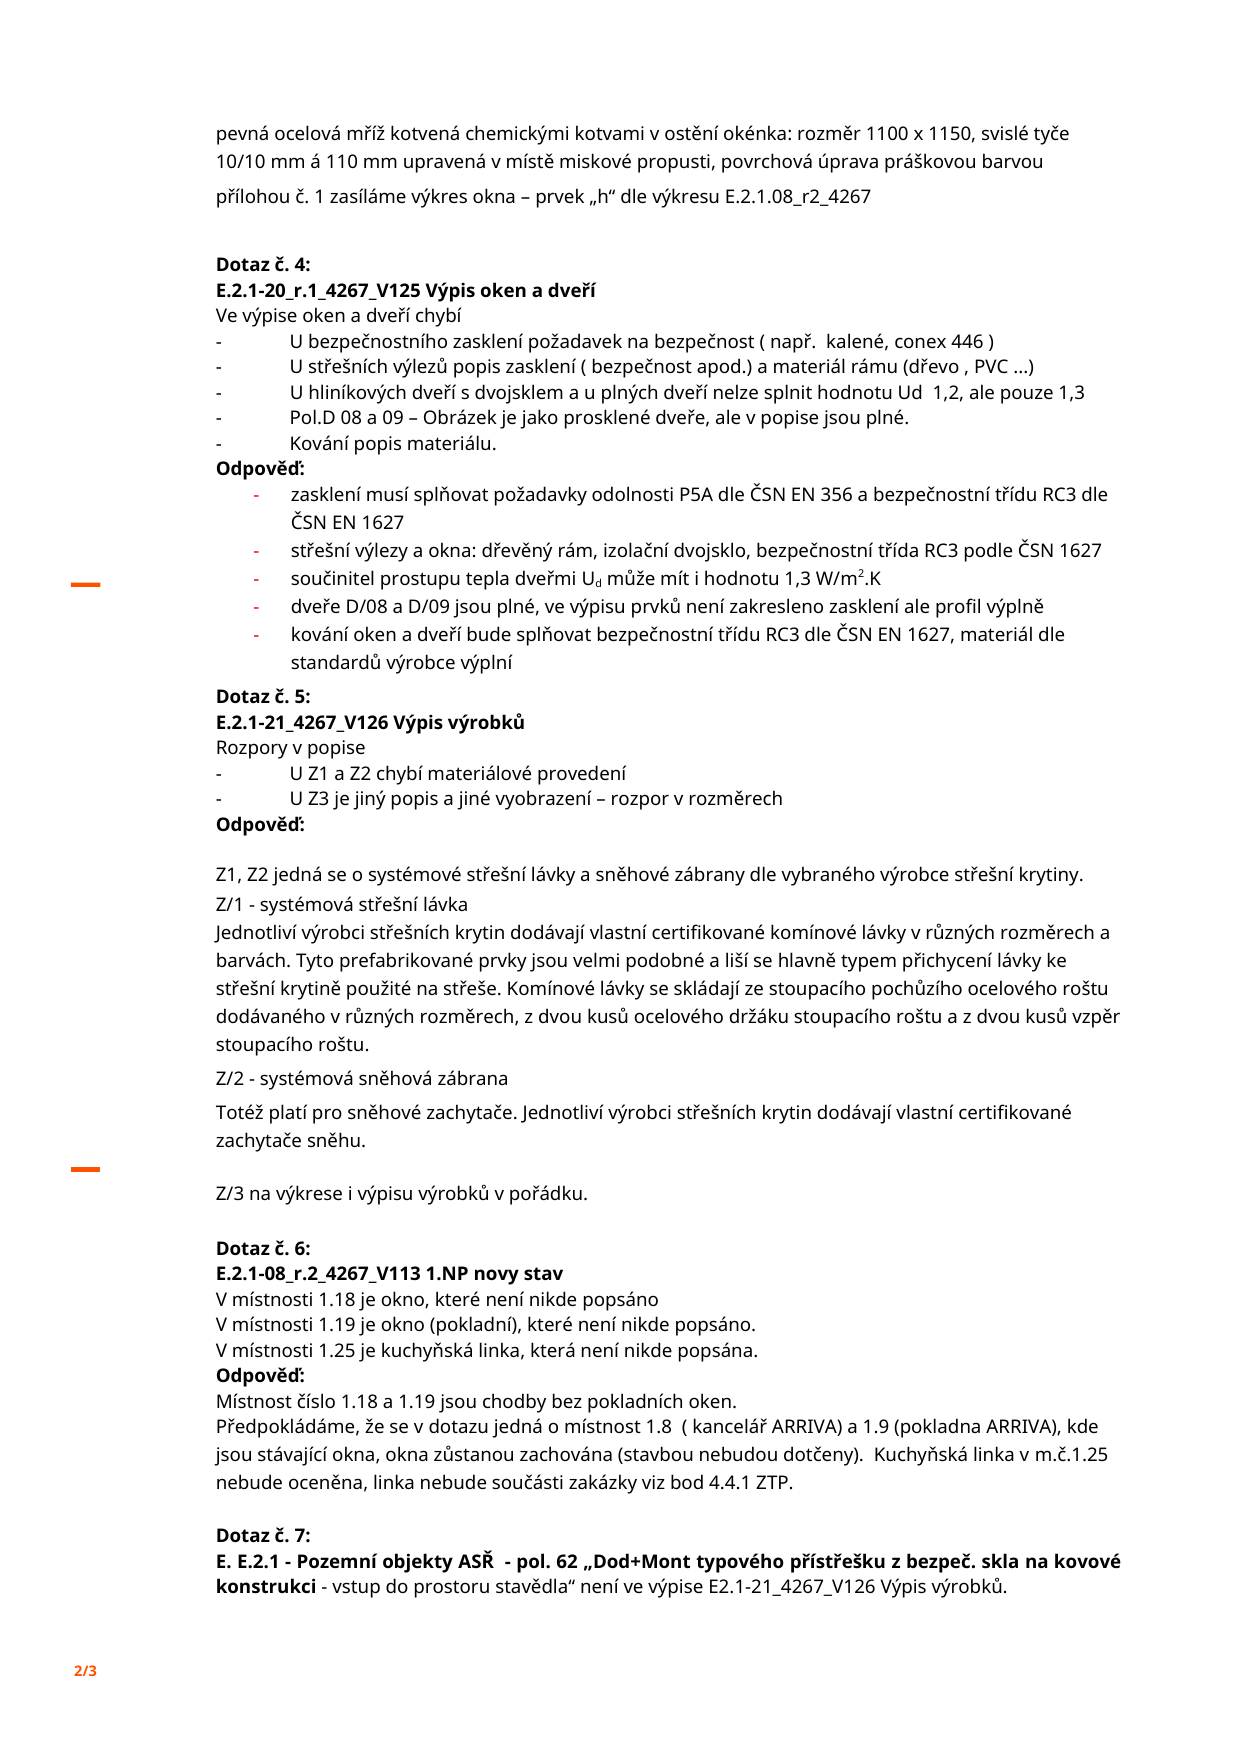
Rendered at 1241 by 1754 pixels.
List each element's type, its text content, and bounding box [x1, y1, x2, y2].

text Rozpory v popise [216, 734, 1122, 760]
text Odpověď: [216, 456, 1122, 481]
text Dotaz č. 5: [216, 683, 1122, 709]
text Z1, Z2 jedná se o systémové střešní lávky a sněhové zábrany dle vybraného výrobce střešní krytiny. [216, 862, 1122, 887]
text V místnosti 1.25 je kuchyňská linka, která není nikde popsána. [216, 1337, 1122, 1362]
text - U střešních výlezů popis zasklení ( bezpečnost apod.) a materiál rámu (dřevo , PVC ...) [216, 353, 1122, 379]
text - Kování popis materiálu. [216, 430, 1122, 456]
list střešní výlezy a okna: dřevěný rám, izolační dvojsklo, bezpečnostní třída RC3 podle ČSN 1627 [253, 537, 1122, 563]
text Jednotliví výrobci střešních krytin dodávají vlastní certifikované komínové lávky v různých rozměrech a barvách. Tyto prefabrikované prvky jsou velmi podobné a liší se hlavně typem přichycení lávky ke střešní krytině použité na střeše. Komínové lávky se skládají ze stoupacího pochůzího ocelového roštu dodávaného v různých rozměrech, z dvou kusů ocelového držáku stoupacího roštu a z dvou kusů vzpěr stoupacího roštu. [216, 919, 1122, 1057]
text Dotaz č. 6: [216, 1235, 1122, 1260]
text Předpokládáme, že se v dotazu jedná o místnost 1.8 ( kancelář ARRIVA) a 1.9 (pokladna ARRIVA), kde jsou stávající okna, okna zůstanou zachována (stavbou nebudou dotčeny). Kuchyňská linka v m.č.1.25 nebude oceněna, linka nebude součásti zakázky viz bod 4.4.1 ZTP. [216, 1413, 1122, 1495]
text E. E.2.1 - Pozemní objekty ASŘ - pol. 62 „Dod+Mont typového přístřešku z bezpeč. skla na kovové konstrukci - vstup do prostoru stavědla“ není ve výpise E2.1-21_4267_V126 Výpis výrobků. [216, 1548, 1122, 1599]
text V místnosti 1.19 je okno (pokladní), které není nikde popsáno. [216, 1311, 1122, 1337]
text Totéž platí pro sněhové zachytače. Jednotliví výrobci střešních krytin dodávají vlastní certifikované zachytače sněhu. [216, 1099, 1122, 1153]
text Odpověď: [216, 1362, 1122, 1388]
text E.2.1-08_r.2_4267_V113 1.NP novy stav [216, 1260, 1122, 1286]
text Dotaz č. 7: [216, 1523, 1122, 1548]
text Z/2 - systémová sněhová zábrana [216, 1065, 1122, 1091]
text E.2.1-21_4267_V126 Výpis výrobků [216, 709, 1122, 734]
text přílohou č. 1 zasíláme výkres okna – prvek „h“ dle výkresu E.2.1.08_r2_4267 [216, 183, 1122, 208]
text - U Z3 je jiný popis a jiné vyobrazení – rozpor v rozměrech [216, 786, 1122, 811]
text pevná ocelová mříž kotvená chemickými kotvami v ostění okénka: rozměr 1100 x 1150, svislé tyče 10/10 mm á 110 mm upravená v místě miskové propusti, povrchová úprava práškovou barvou [216, 121, 1122, 174]
text Místnost číslo 1.18 a 1.19 jsou chodby bez pokladních oken. [216, 1388, 1122, 1413]
text Z/3 na výkrese i výpisu výrobků v pořádku. [216, 1181, 1122, 1206]
list součinitel prostupu tepla dveřmi Ud může mít i hodnotu 1,3 W/m2.K [253, 565, 1122, 591]
text - U bezpečnostního zasklení požadavek na bezpečnost ( např. kalené, conex 446 ) [216, 328, 1122, 353]
text - U Z1 a Z2 chybí materiálové provedení [216, 760, 1122, 786]
text V místnosti 1.18 je okno, které není nikde popsáno [216, 1286, 1122, 1311]
text E.2.1-20_r.1_4267_V125 Výpis oken a dveří [216, 277, 1122, 302]
list kování oken a dveří bude splňovat bezpečnostní třídu RC3 dle ČSN EN 1627, materiál dle standardů výrobce výplní [253, 621, 1122, 675]
list zasklení musí splňovat požadavky odolnosti P5A dle ČSN EN 356 a bezpečnostní třídu RC3 dle ČSN EN 1627 [253, 481, 1122, 535]
text - U hliníkových dveří s dvojsklem a u plných dveří nelze splnit hodnotu Ud 1,2, ale pouze 1,3 [216, 379, 1122, 404]
text Odpověď: [216, 811, 1122, 837]
text Dotaz č. 4: [216, 251, 1122, 277]
text Z/1 - systémová střešní lávka [216, 891, 1122, 916]
list dveře D/08 a D/09 jsou plné, ve výpisu prvků není zakresleno zasklení ale profil výplně [253, 593, 1122, 619]
text Ve výpise oken a dveří chybí [216, 302, 1122, 328]
text - Pol.D 08 a 09 – Obrázek je jako prosklené dveře, ale v popise jsou plné. [216, 404, 1122, 430]
